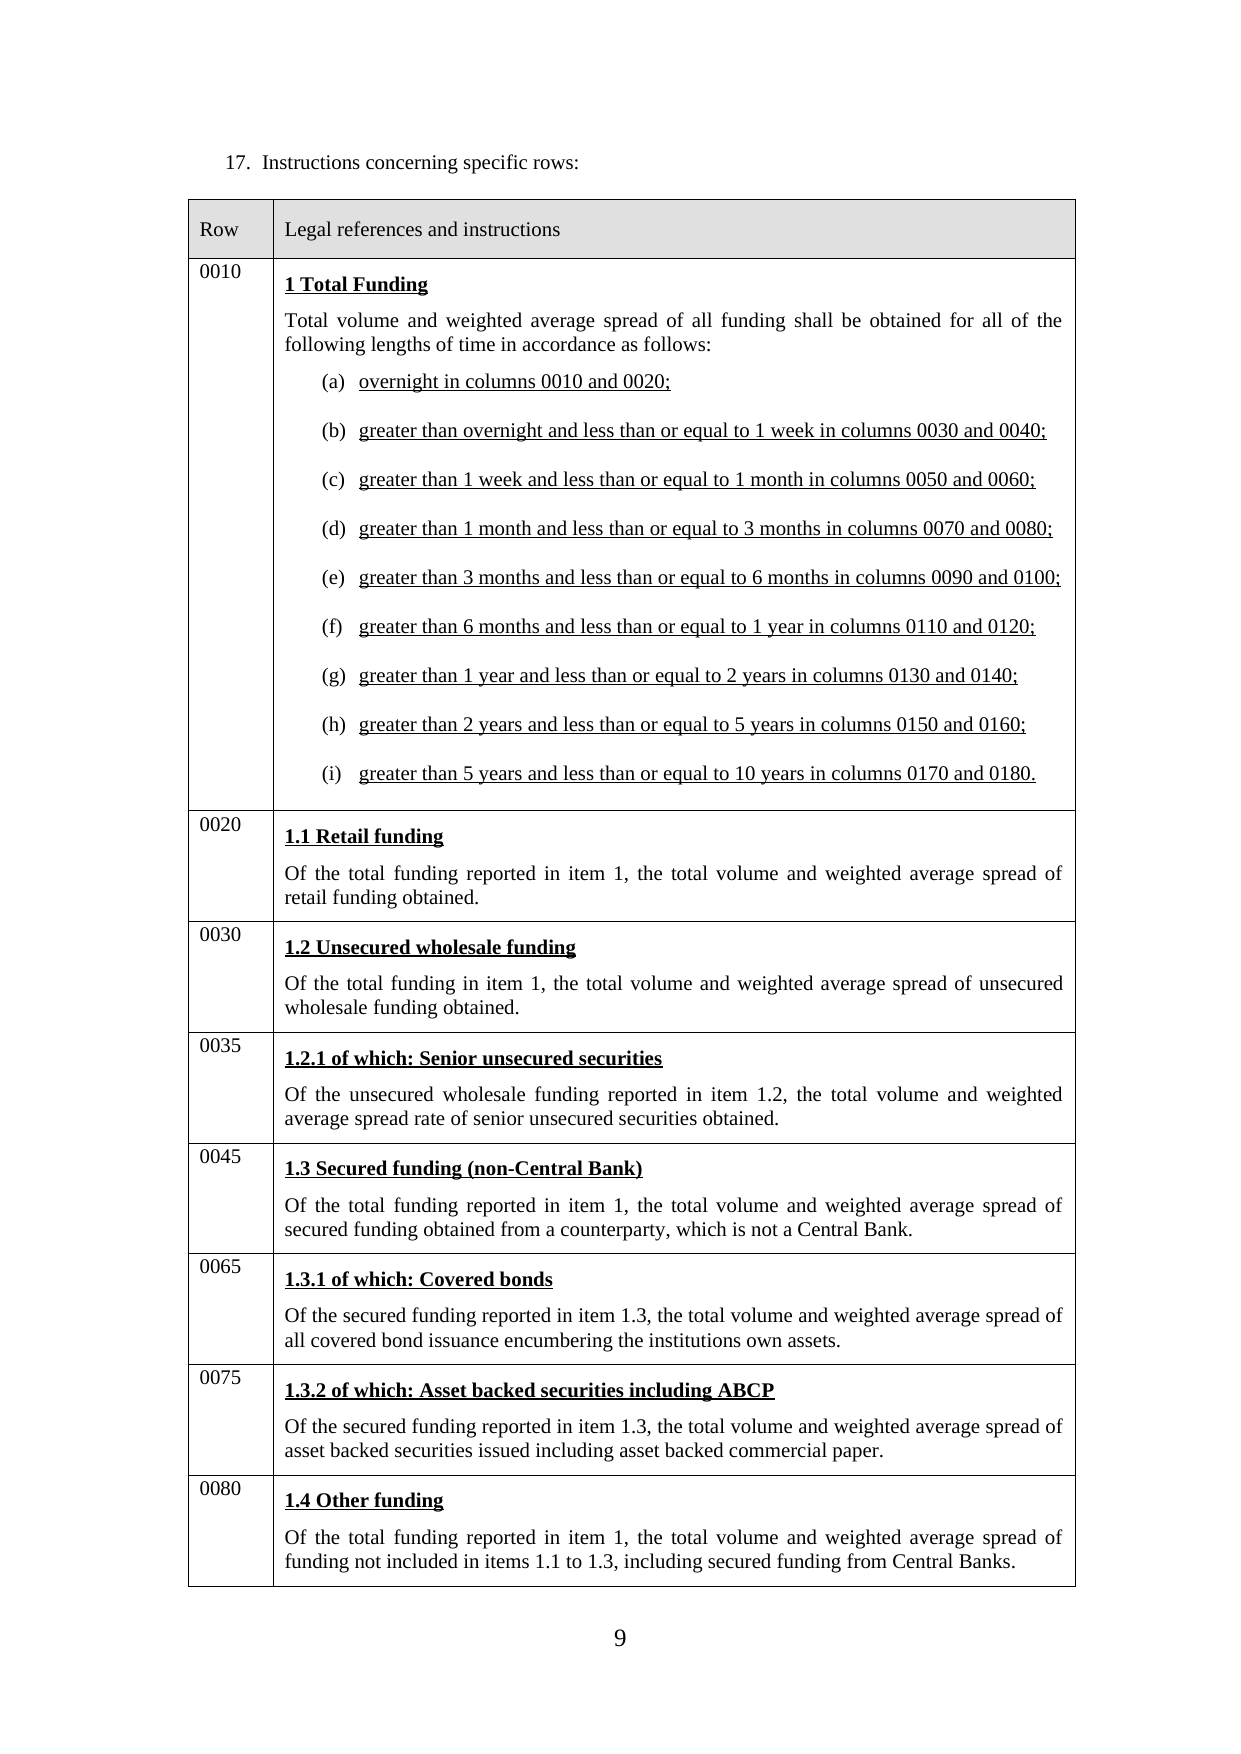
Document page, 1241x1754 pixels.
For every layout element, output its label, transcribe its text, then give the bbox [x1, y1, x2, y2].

table_cell 1.2.1 of which: Senior unsecured securities Of the unsecured wholesale funding reported in item 1.2, the total volume and weighted average spread rate of senior unsecured securities obtained. [274, 1033, 1075, 1143]
table_cell 0065 [189, 1254, 273, 1364]
table_cell 0020 [189, 811, 273, 921]
table_cell 1.3.1 of which: Covered bonds Of the secured funding reported in item 1.3, the total volume and weighted average spread of all covered bond issuance encumbering the institutions own assets. [274, 1254, 1075, 1364]
table_cell 1.2 Unsecured wholesale funding Of the total funding in item 1, the total volume and weighted average spread of unsecured wholesale funding obtained. [274, 922, 1075, 1032]
table_cell 1.1 Retail funding Of the total funding reported in item 1, the total volume and weighted average spread of retail funding obtained. [274, 811, 1075, 921]
table_header Row [189, 200, 273, 258]
table_cell 1.4 Other funding Of the total funding reported in item 1, the total volume and weighted average spread of funding not included in items 1.1 to 1.3, including secured funding from Central Banks. [274, 1476, 1075, 1586]
table_cell 1.3 Secured funding (non-Central Bank) Of the total funding reported in item 1, the total volume and weighted average spread of secured funding obtained from a counterparty, which is not a Central Bank. [274, 1144, 1075, 1253]
table_cell 0010 [189, 259, 273, 810]
table_cell 0030 [189, 922, 273, 1032]
table_cell 0080 [189, 1476, 273, 1586]
table_cell 1 Total Funding Total volume and weighted average spread of all funding shall be obtained for all of the following lengths of time in accordance as follows: overnight in columns 0010 and 0020; greater than overnight and less than or equal to 1 week in columns 0030 and 0040; greater than 1 week and less than or equal to 1 month in columns 0050 and 0060; greater than 1 month and less than or equal to 3 months in columns 0070 and 0080; greater than 3 months and less than or equal to 6 months in columns 0090 and 0100; greater than 6 months and less than or equal to 1 year in columns 0110 and 0120; greater than 1 year and less than or equal to 2 years in columns 0130 and 0140; greater than 2 years and less than or equal to 5 years in columns 0150 and 0160; greater than 5 years and less than or equal to 10 years in columns 0170 and 0180. [274, 259, 1075, 810]
table_cell 0075 [189, 1365, 273, 1475]
table_cell 0035 [189, 1033, 273, 1143]
table_header Legal references and instructions [274, 200, 1075, 258]
table_cell 1.3.2 of which: Asset backed securities including ABCP Of the secured funding reported in item 1.3, the total volume and weighted average spread of asset backed securities issued including asset backed commercial paper. [274, 1365, 1075, 1475]
list Instructions concerning specific rows: [225, 150, 1053, 174]
table_cell 0045 [189, 1144, 273, 1253]
